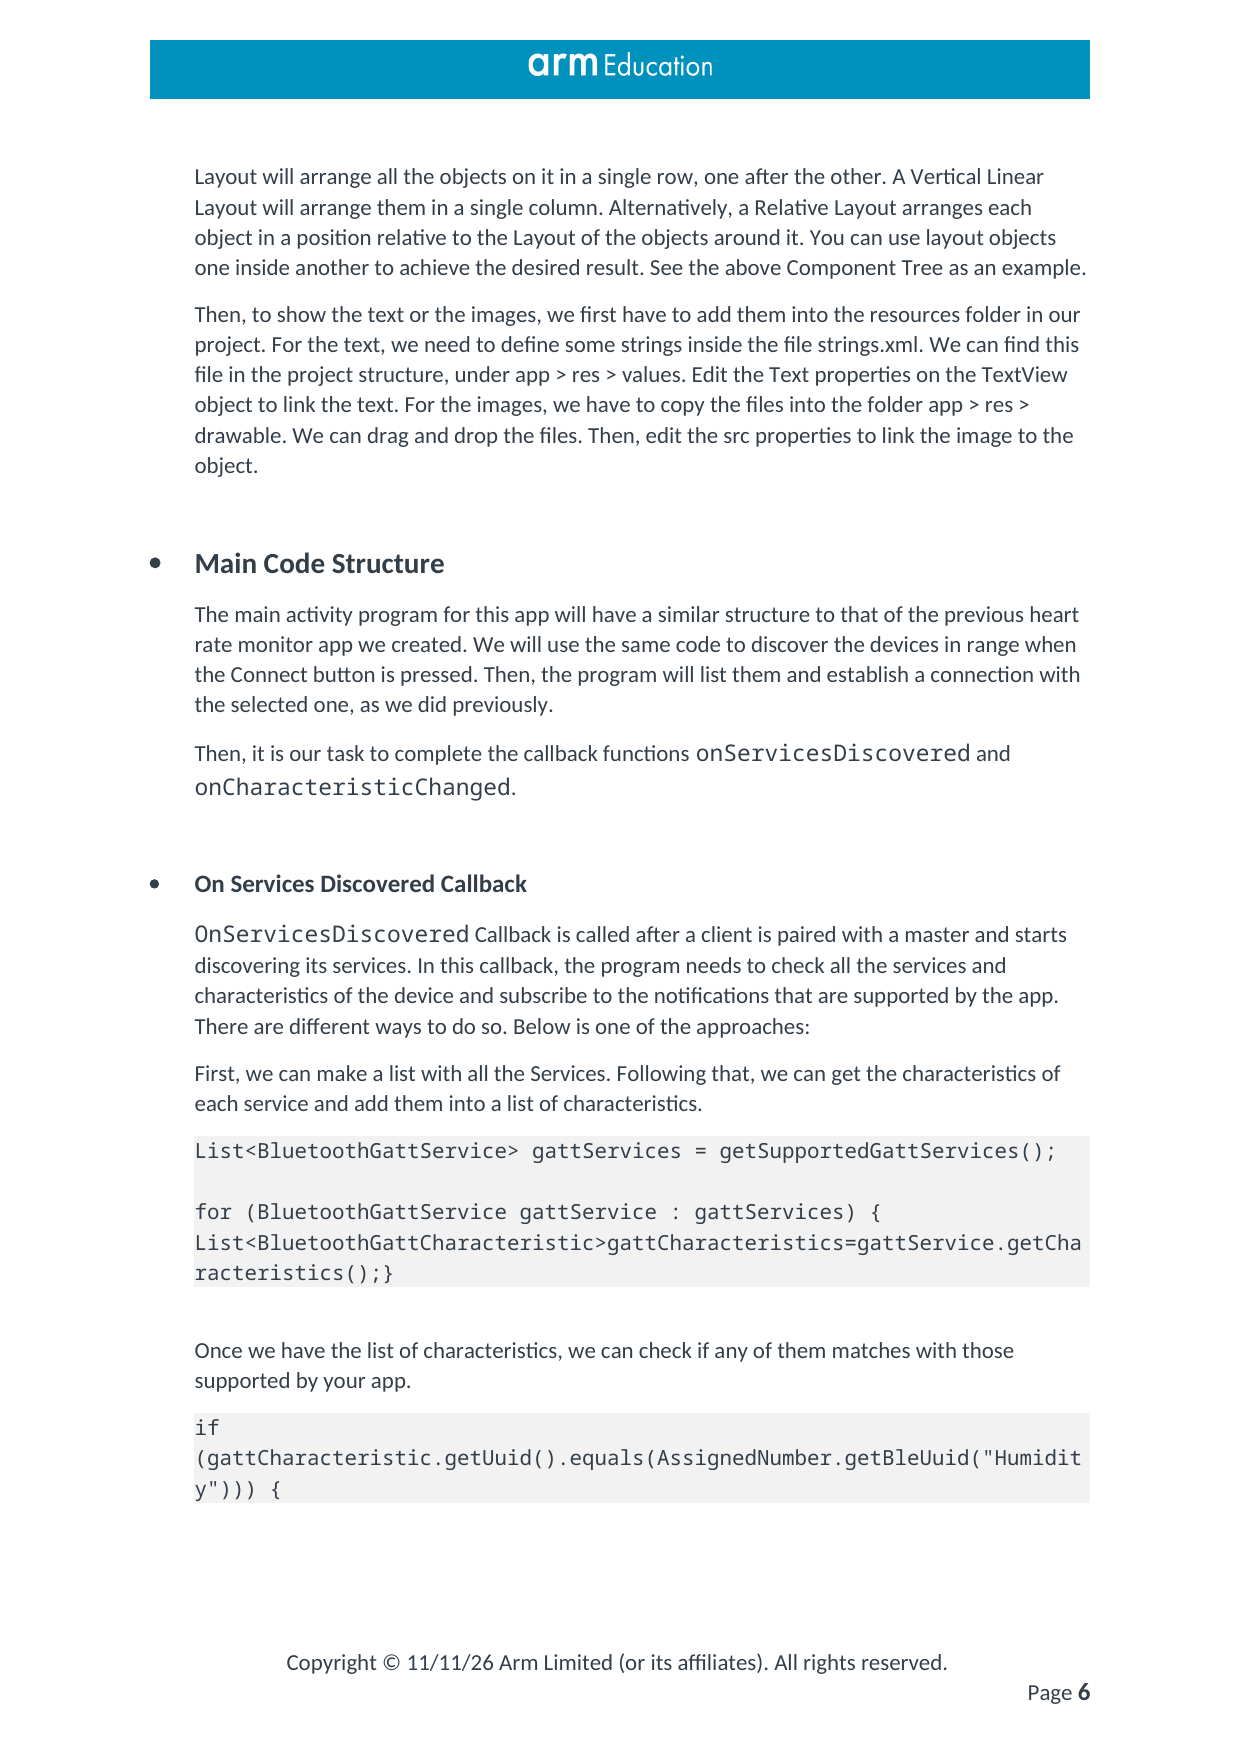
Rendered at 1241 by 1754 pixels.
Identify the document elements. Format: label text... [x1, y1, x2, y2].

picture [529, 54, 548, 75]
text for (BluetoothGattService gattService : gattServices) { List<BluetoothGattCharacteristic>gattCharacteristics=gattService.getCharacteristics();} [194, 1197, 1090, 1287]
text Then, to show the text or the images, we first have to add them into the resources folder in our project. For the text, we need to define some strings inside the file strings.xml. We can find this file in the project structure, under app > res > values. Edit the Text properties on the TextView object to link the text. For the images, we have to copy the files into the folder app > res > drawable. We can drag and drop the files. Then, edit the src properties to link the image to the object. [194, 300, 1090, 479]
picture [606, 55, 615, 75]
text if (gattCharacteristic.getUuid().equals(AssignedNumber.getBleUuid("Humidity"))) { [194, 1413, 1090, 1503]
text Once we have the list of characteristics, we can check if any of them matches with those supported by your app. [194, 1336, 1090, 1394]
list Main Code Structure [150, 545, 1090, 580]
text Then, it is our task to complete the callback functions onServicesDiscovered and onCharacteristicChanged. [194, 737, 1090, 802]
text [194, 162, 1090, 281]
list On Services Discovered Callback [150, 868, 1090, 899]
picture [570, 54, 597, 75]
text OnServicesDiscovered Callback is called after a client is paired with a master and starts discovering its services. In this callback, the program needs to check all the services and characteristics of the device and subscribe to the notifications that are supported by the app. There are different ways to do so. Below is one of the approaches: [194, 918, 1090, 1040]
picture [675, 58, 679, 75]
text First, we can make a list with all the Services. Following that, we can get the characteristics of each service and add them into a list of characteristics. [194, 1059, 1090, 1117]
picture [554, 54, 566, 75]
text The main activity program for this app will have a similar structure to that of the previous heart rate monitor app we created. We will use the same code to discover the devices in range when the Connect button is pressed. Then, the program will list them and establish a connection with the selected one, as we did previously. [194, 600, 1090, 718]
text List<BluetoothGattService> gattServices = getSupportedGattServices(); [194, 1136, 1090, 1164]
